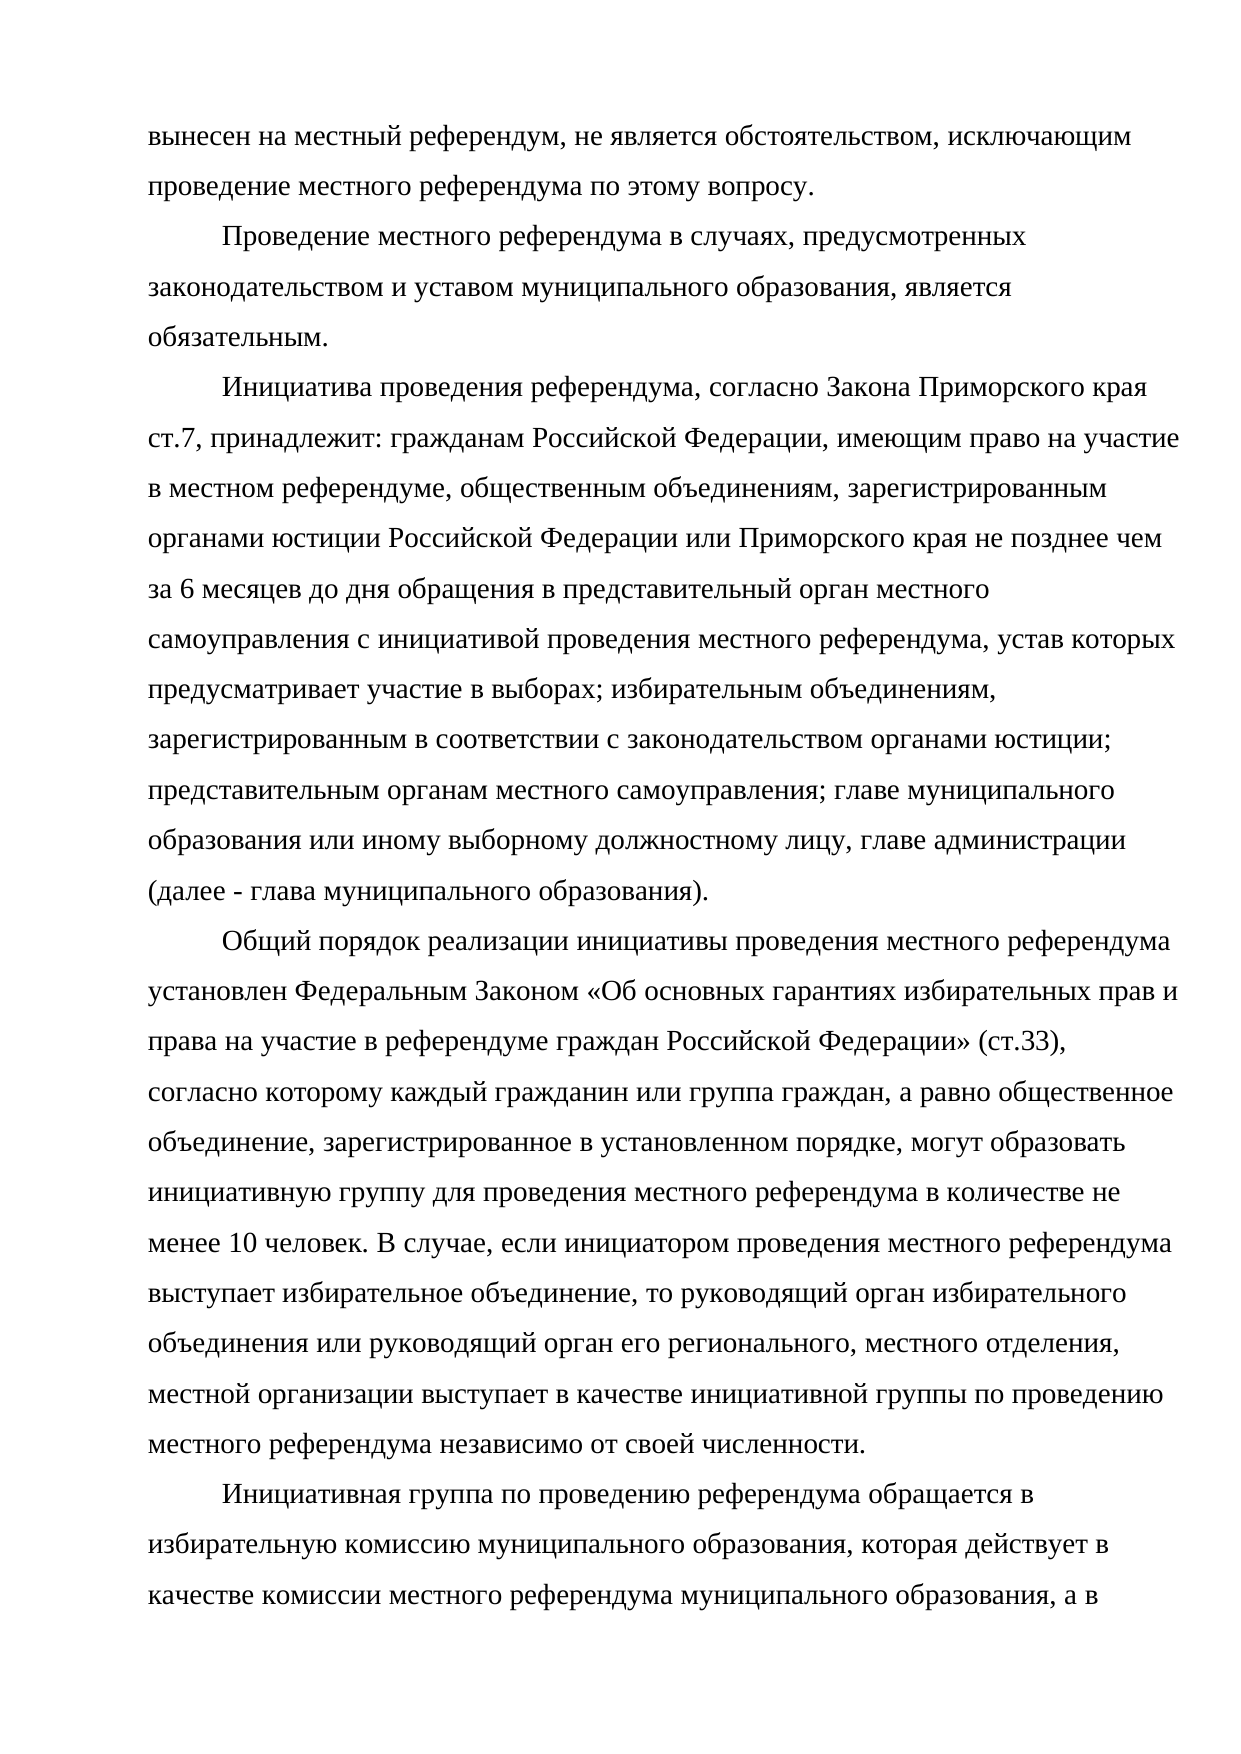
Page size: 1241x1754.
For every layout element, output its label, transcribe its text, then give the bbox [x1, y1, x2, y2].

text Проведение местного референдума в случаях, предусмотренных законодательством и уставом муниципального образования, является обязательным. [148, 219, 1181, 353]
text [148, 118, 1181, 202]
text Инициатива проведения референдума, согласно Закона Приморского края ст.7, принадлежит: гражданам Российской Федерации, имеющим право на участие в местном референдуме, общественным объединениям, зарегистрированным органами юстиции Российской Федерации или Приморского края не позднее чем за 6 месяцев до дня обращения в представительный орган местного самоуправления с инициативой проведения местного референдума, устав которых предусматривает участие в выборах; избирательным объединениям, зарегистрированным в соответствии с законодательством органами юстиции; представительным органам местного самоуправления; главе муниципального образования или иному выборному должностному лицу, главе администрации (далее - глава муниципального образования). [148, 370, 1181, 906]
text Общий порядок реализации инициативы проведения местного референдума установлен Федеральным Законом «Об основных гарантиях избирательных прав и права на участие в референдуме граждан Российской Федерации» (ст.33), согласно которому каждый гражданин или группа граждан, а равно общественное объединение, зарегистрированное в установленном порядке, могут образовать инициативную группу для проведения местного референдума в количестве не менее 10 человек. В случае, если инициатором проведения местного референдума выступает избирательное объединение, то руководящий орган избирательного объединения или руководящий орган его регионального, местного отделения, местной организации выступает в качестве инициативной группы по проведению местного референдума независимо от своей численности. [148, 923, 1181, 1460]
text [148, 1477, 1181, 1611]
